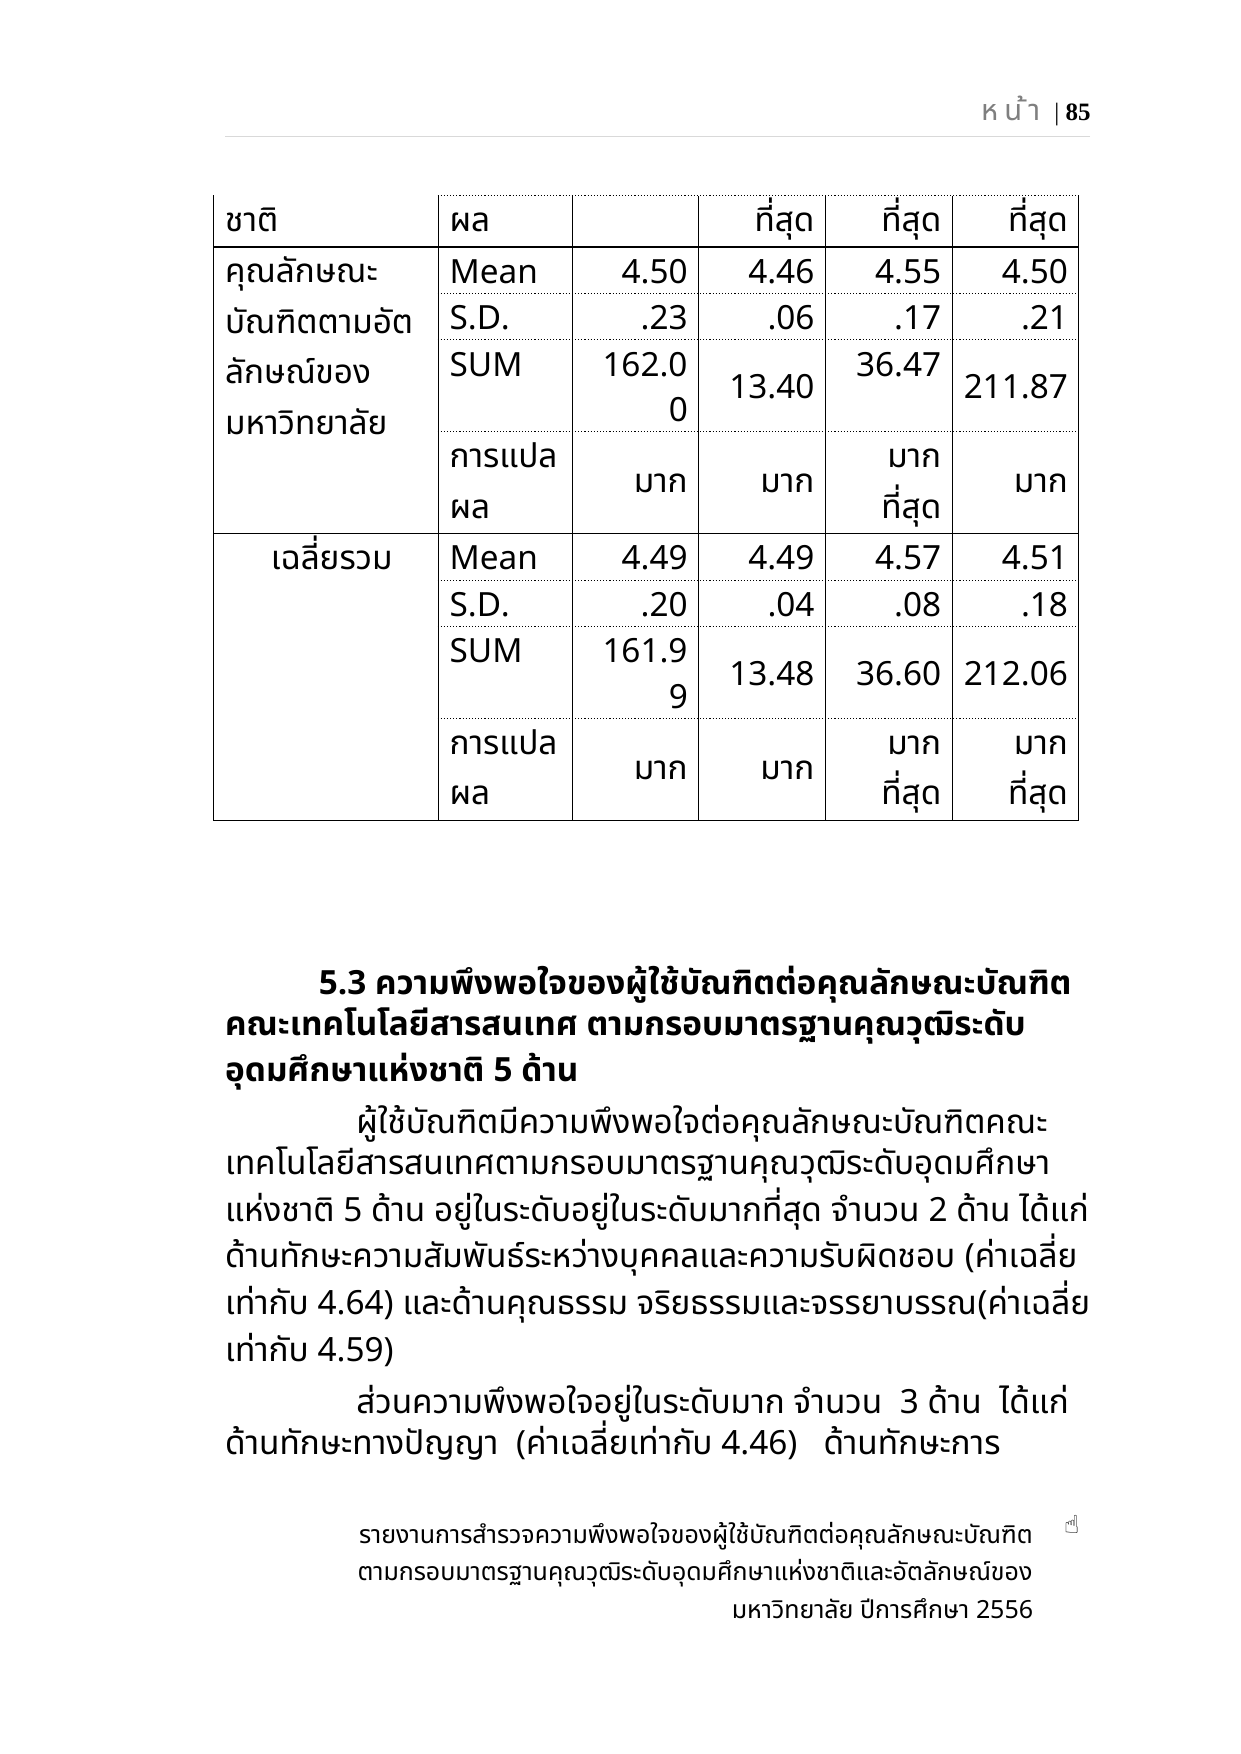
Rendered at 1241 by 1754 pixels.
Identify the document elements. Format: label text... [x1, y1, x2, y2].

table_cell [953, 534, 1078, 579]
text ผู้ใช้บัณฑิตมีความพึงพอใจต่อคุณลักษณะบัณฑิตคณะเทคโนโลยีสารสนเทศตามกรอบมาตรฐานคุณวุฒิระดับอุดมศึกษาแห่งชาติ 5 ด้าน อยู่ในระดับอยู่ในระดับมากที่สุด จำนวน 2 ด้าน ได้แก่ ด้านทักษะความสัมพันธ์ระหว่างบุคคลและความรับผิดชอบ (ค่าเฉลี่ยเท่ากับ 4.64) และด้านคุณธรรม จริยธรรมและจรรยาบรรณ(ค่าเฉลี่ยเท่ากับ 4.59) [225, 1097, 1090, 1376]
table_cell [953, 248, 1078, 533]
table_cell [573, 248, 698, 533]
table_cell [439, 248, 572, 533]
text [225, 1376, 1090, 1469]
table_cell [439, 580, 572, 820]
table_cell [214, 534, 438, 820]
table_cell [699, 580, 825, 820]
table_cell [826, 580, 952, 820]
text 5.3 ความพึงพอใจของผู้ใช้บัณฑิตต่อคุณลักษณะบัณฑิตคณะเทคโนโลยีสารสนเทศ ตามกรอบมาตรฐานคุณวุฒิระดับอุดมศึกษาแห่งชาติ 5 ด้าน [225, 957, 1090, 1097]
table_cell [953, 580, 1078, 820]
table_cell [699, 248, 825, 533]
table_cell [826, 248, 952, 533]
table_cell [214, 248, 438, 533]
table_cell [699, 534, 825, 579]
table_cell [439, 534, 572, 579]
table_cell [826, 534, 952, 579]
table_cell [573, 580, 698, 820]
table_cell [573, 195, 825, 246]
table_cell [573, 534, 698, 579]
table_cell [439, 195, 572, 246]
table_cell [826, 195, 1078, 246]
